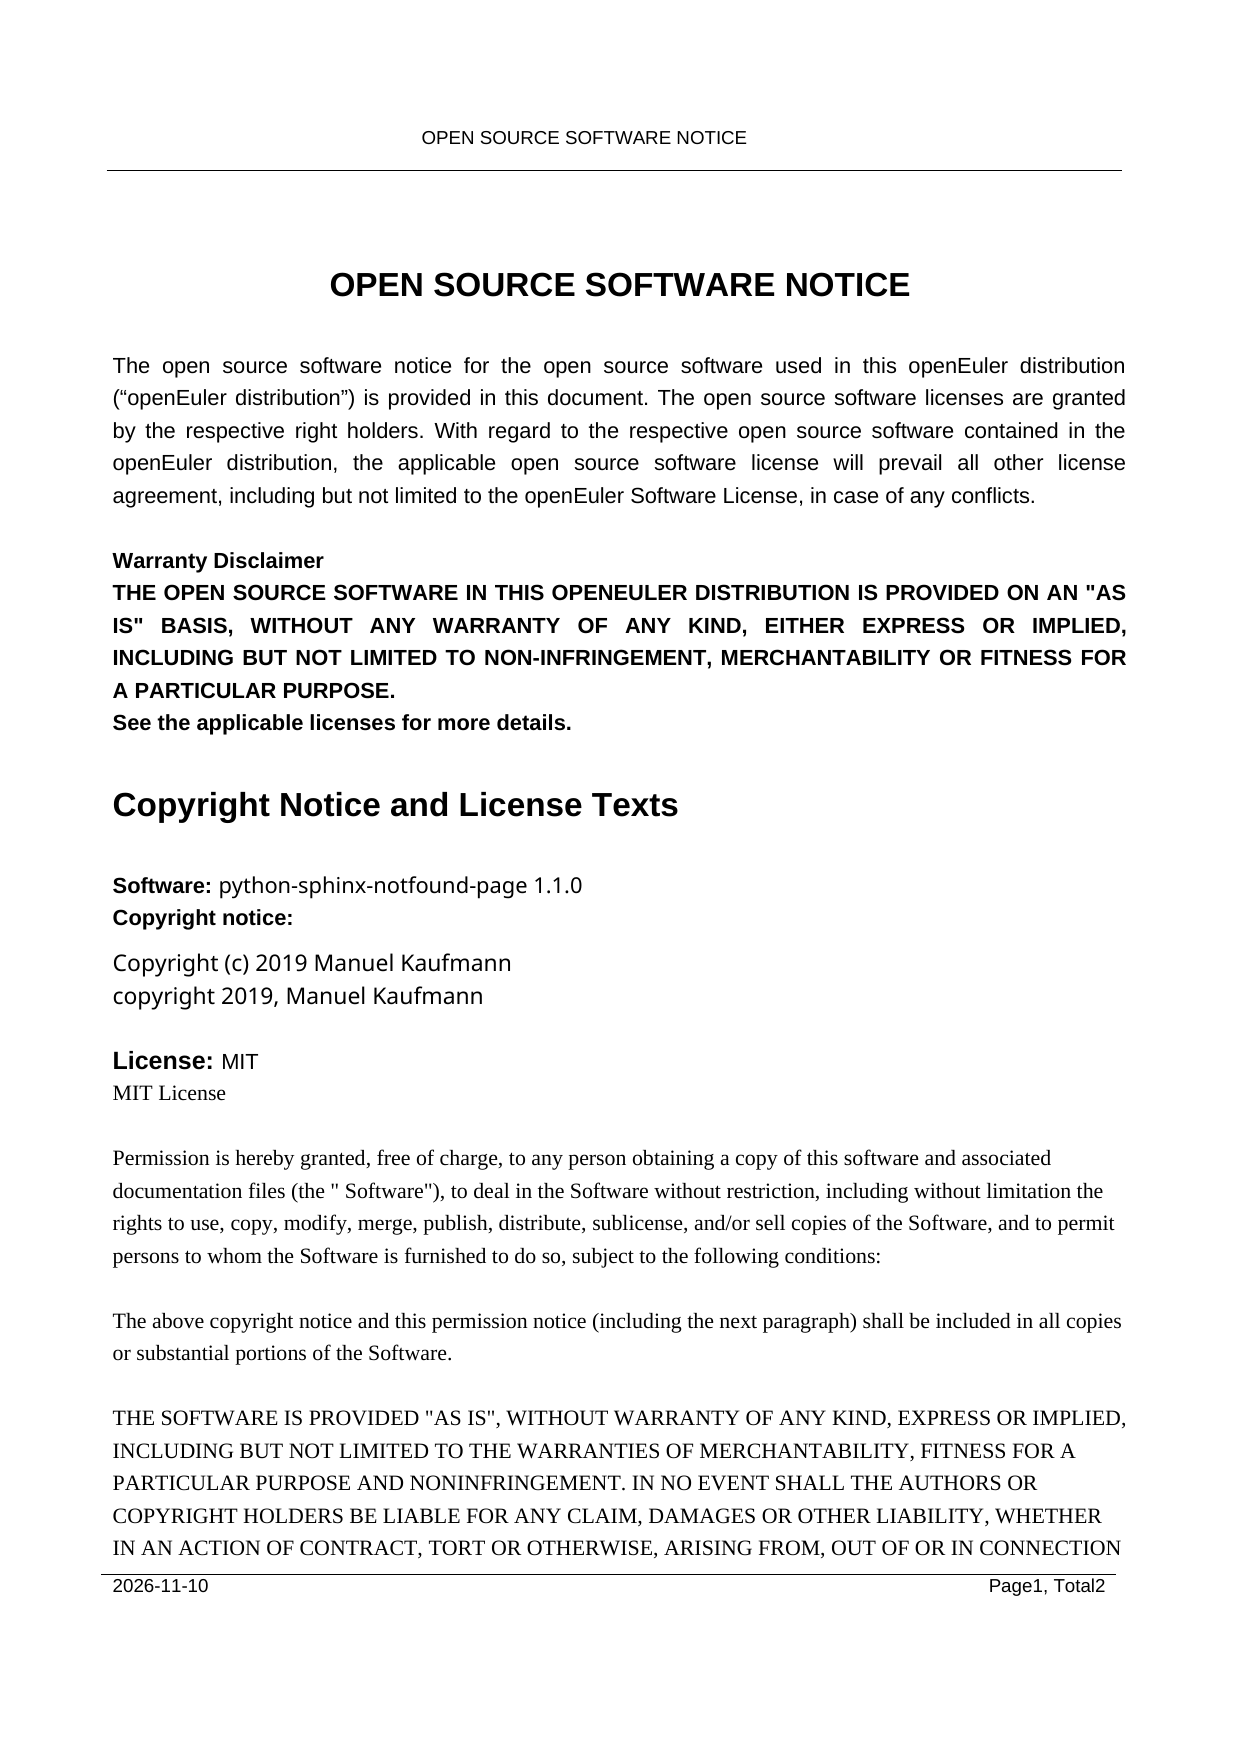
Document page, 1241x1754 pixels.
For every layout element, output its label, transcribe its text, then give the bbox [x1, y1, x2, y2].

text The open source software notice for the open source software used in this openEuler distribution (“openEuler distribution”) is provided in this document. The open source software licenses are granted by the respective right holders. With regard to the respective open source software contained in the openEuler distribution, the applicable open source software license will prevail all other license agreement, including but not limited to the openEuler Software License, in case of any conflicts. [112, 349, 1128, 511]
text Copyright (c) 2019 Manuel Kaufmann copyright 2019, Manuel Kaufmann [112, 947, 1128, 1044]
text OPEN SOURCE SOFTWARE NOTICE [112, 251, 1128, 316]
text Copyright notice: [112, 901, 1128, 934]
text THE OPEN SOURCE SOFTWARE IN THIS OPENEULER DISTRIBUTION IS PROVIDED ON AN "AS IS" BASIS, WITHOUT ANY WARRANTY OF ANY KIND, EITHER EXPRESS OR IMPLIED, INCLUDING BUT NOT LIMITED TO NON-INFRINGEMENT, MERCHANTABILITY OR FITNESS FOR A PARTICULAR PURPOSE. See the applicable licenses for more details. [112, 576, 1128, 739]
text License: MIT [112, 1044, 1128, 1077]
text Copyright Notice and License Texts [112, 771, 1128, 836]
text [112, 1077, 1128, 1564]
text Warranty Disclaimer [112, 544, 1128, 576]
title Software: python-sphinx-notfound-page 1.1.0 [112, 869, 1128, 901]
